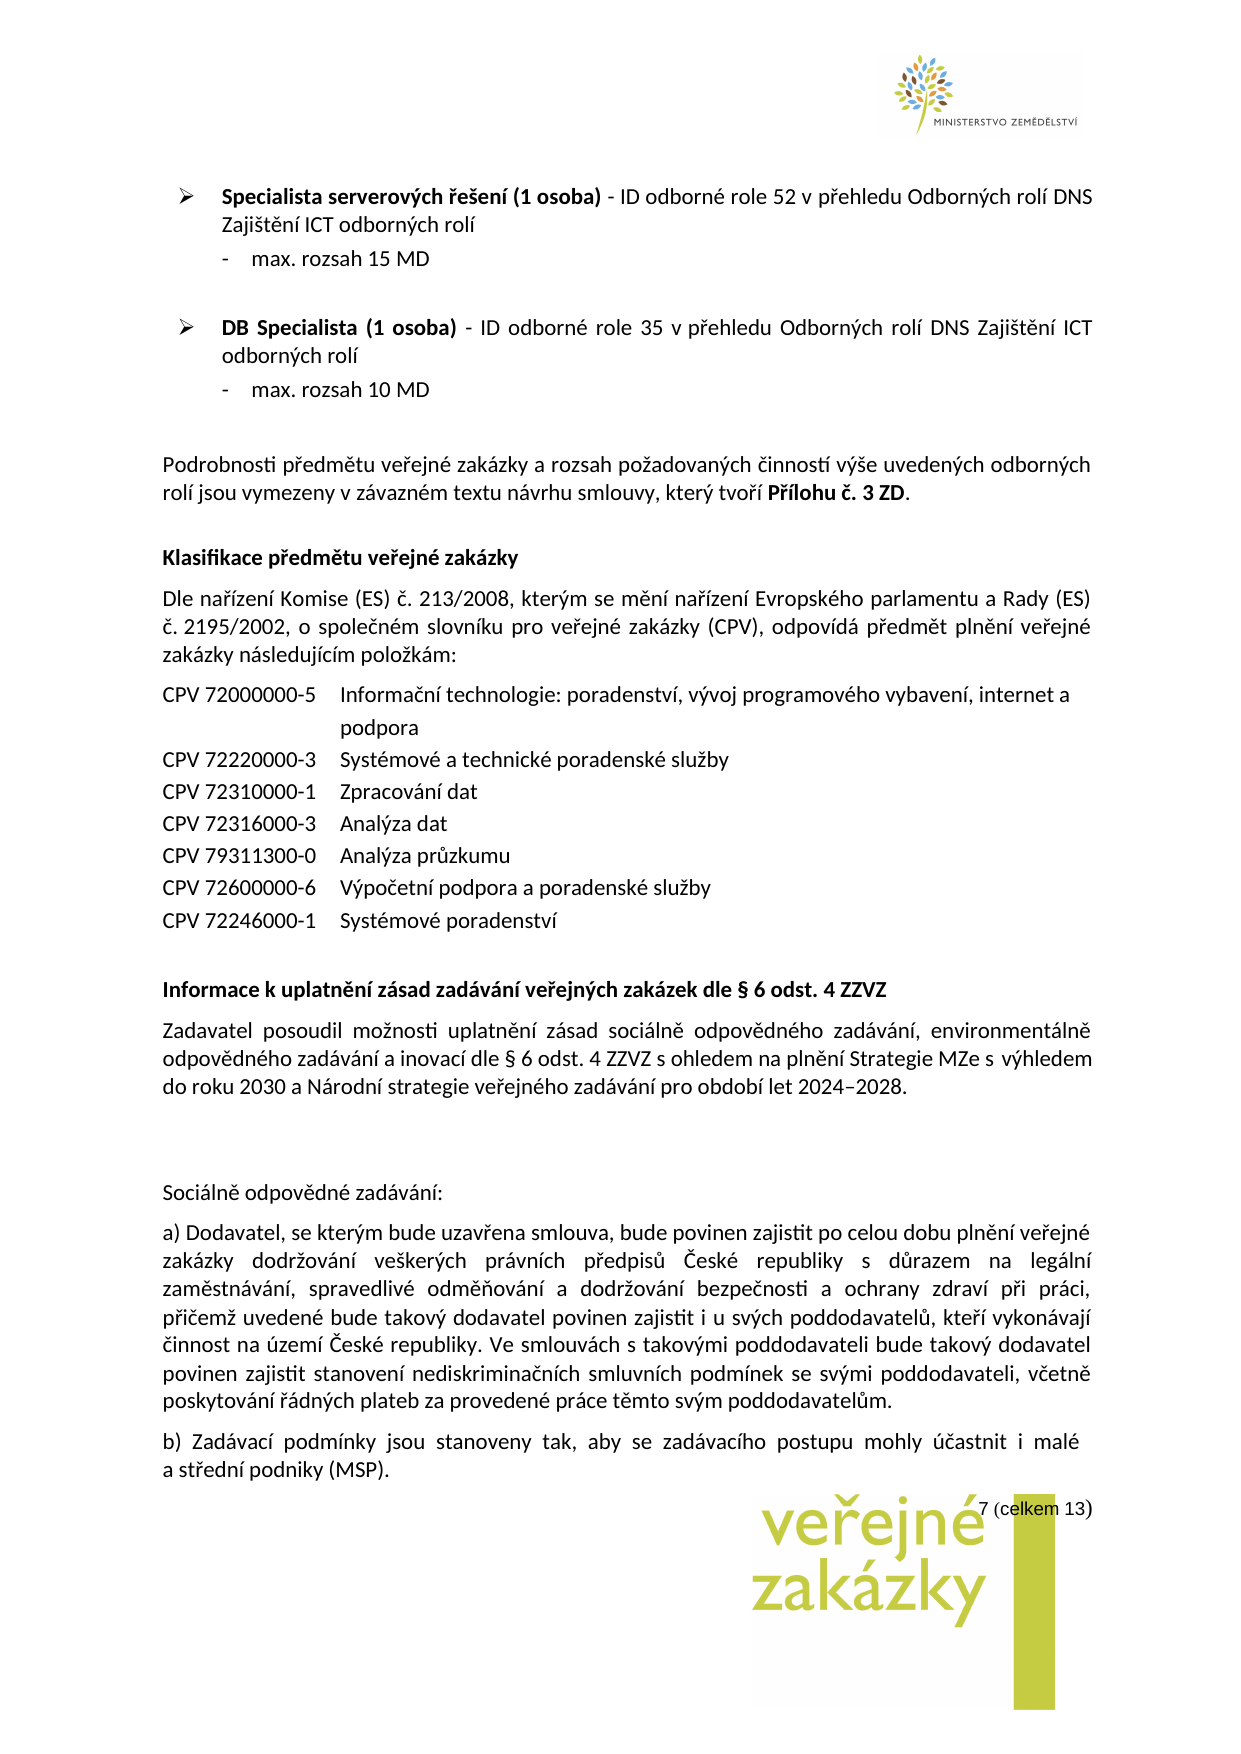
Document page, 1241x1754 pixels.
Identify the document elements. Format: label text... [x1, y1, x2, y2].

text CPV 72000000-5 Informační technologie: poradenství, vývoj programového vybavení, internet a podpora [162, 680, 1093, 741]
picture [750, 1494, 1056, 1710]
subtitle Klasifikace předmětu veřejné zakázky [162, 543, 1093, 571]
subtitle Informace k uplatnění zásad zadávání veřejných zakázek dle § 6 odst. 4 ZZVZ [162, 975, 1093, 1003]
list Specialista serverových řešení (1 osoba) - ID odborné role 52 v přehledu Odborných rolí DNS Zajištění ICT odborných rolí [177, 182, 1093, 238]
list DB Specialista (1 osoba) - ID odborné role 35 v přehledu Odborných rolí DNS Zajištění ICT odborných rolí [177, 313, 1093, 369]
list max. rozsah 10 MD [222, 375, 1093, 403]
text Zadavatel posoudil možnosti uplatnění zásad sociálně odpovědného zadávání, environmentálně odpovědného zadávání a inovací dle § 6 odst. 4 ZZVZ s ohledem na plnění Strategie MZe s výhledem do roku 2030 a Národní strategie veřejného zadávání pro období let 2024–2028. [162, 1016, 1093, 1100]
text CPV 72220000-3 Systémové a technické poradenské služby [162, 745, 1093, 773]
text CPV 72310000-1 Zpracování dat [162, 777, 1093, 805]
text Podrobnosti předmětu veřejné zakázky a rozsah požadovaných činností výše uvedených odborných rolí jsou vymezeny v závazném textu návrhu smlouvy, který tvoří Přílohu č. 3 ZD. [162, 450, 1093, 506]
text b) Zadávací podmínky jsou stanoveny tak, aby se zadávacího postupu mohly účastnit i malé a střední podniky (MSP). [162, 1427, 1093, 1483]
text CPV 72316000-3 Analýza dat [162, 809, 1093, 837]
text CPV 72246000-1 Systémové poradenství [162, 906, 1093, 934]
text CPV 79311300-0 Analýza průzkumu [162, 841, 1093, 869]
list max. rozsah 15 MD [222, 244, 1093, 272]
text a) Dodavatel, se kterým bude uzavřena smlouva, bude povinen zajistit po celou dobu plnění veřejné zakázky dodržování veškerých právních předpisů České republiky s důrazem na legální zaměstnávání, spravedlivé odměňování a dodržování bezpečnosti a ochrany zdraví při práci, přičemž uvedené bude takový dodavatel povinen zajistit i u svých poddodavatelů, kteří vykonávají činnost na území České republiky. Ve smlouvách s takovými poddodavateli bude takový dodavatel povinen zajistit stanovení nediskriminačních smluvních podmínek se svými poddodavateli, včetně poskytování řádných plateb za provedené práce těmto svým poddodavatelům. [162, 1218, 1093, 1415]
text Sociálně odpovědné zadávání: [162, 1178, 1093, 1206]
text Dle nařízení Komise (ES) č. 213/2008, kterým se mění nařízení Evropského parlamentu a Rady (ES) č. 2195/2002, o společném slovníku pro veřejné zakázky (CPV), odpovídá předmět plnění veřejné zakázky následujícím položkám: [162, 584, 1093, 668]
text CPV 72600000-6 Výpočetní podpora a poradenské služby [162, 873, 1093, 902]
picture [877, 50, 1084, 139]
